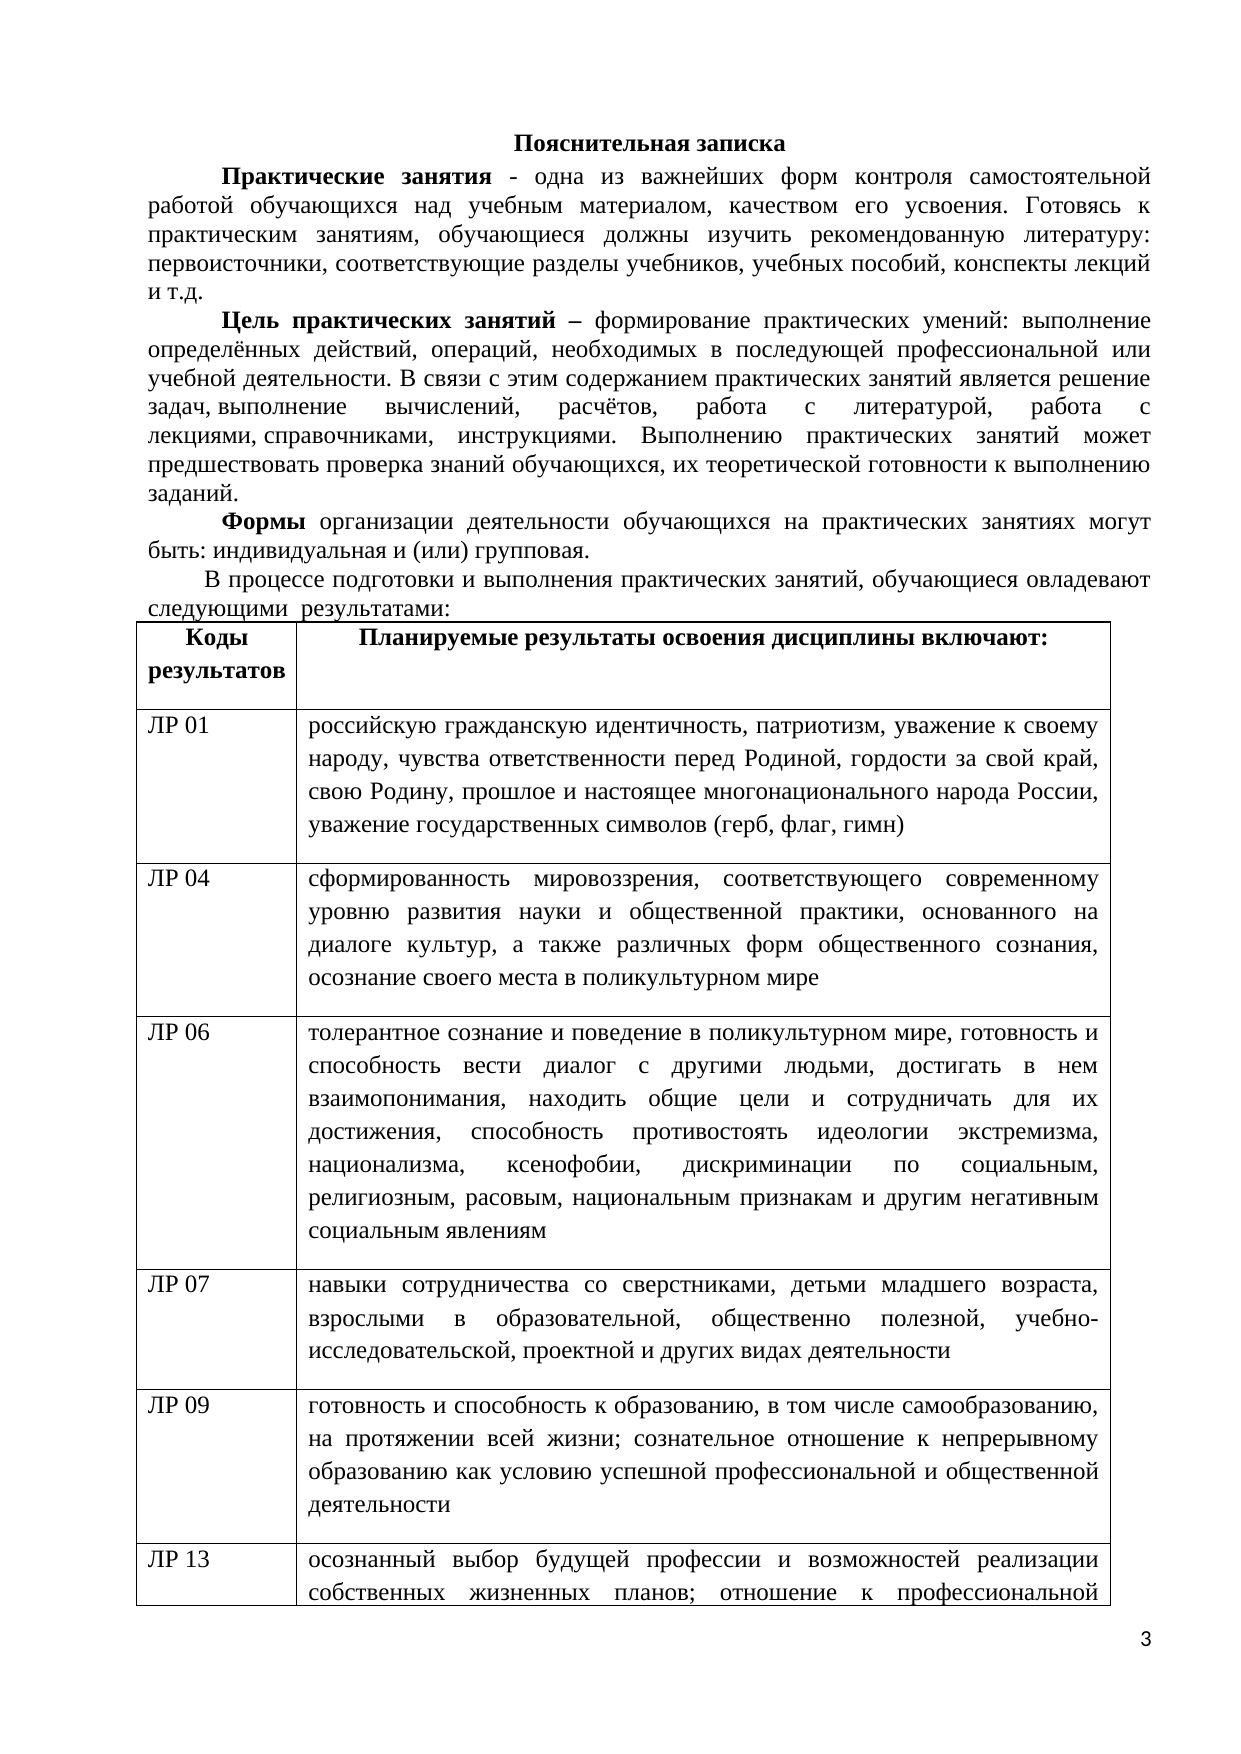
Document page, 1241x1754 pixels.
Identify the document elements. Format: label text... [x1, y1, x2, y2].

text Формы организации деятельности обучающихся на практических занятиях могут быть: индивидуальная и (или) групповая. [148, 506, 1152, 564]
table_cell ЛР 07 [137, 1270, 296, 1389]
text В процессе подготовки и выполнения практических занятий, обучающиеся овладевают следующими результатами: [148, 564, 1152, 621]
table_cell ЛР 06 [137, 1017, 296, 1268]
table_cell готовность и способность к образованию, в том числе самообразованию, на протяжении всей жизни; сознательное отношение к непрерывному образованию как условию успешной профессиональной и общественной деятельности [297, 1390, 1110, 1543]
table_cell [297, 1544, 1110, 1605]
table_cell толерантное сознание и поведение в поликультурном мире, готовность и способность вести диалог с другими людьми, достигать в нем взаимопонимания, находить общие цели и сотрудничать для их достижения, способность противостоять идеологии экстремизма, национализма, ксенофобии, дискриминации по социальным, религиозным, расовым, национальным признакам и другим негативным социальным явлениям [297, 1017, 1110, 1268]
table_cell ЛР 04 [137, 864, 296, 1016]
table_cell ЛР 01 [137, 710, 296, 862]
text Пояснительная записка [148, 128, 1152, 157]
table_cell навыки сотрудничества со сверстниками, детьми младшего возраста, взрослыми в образовательной, общественно полезной, учебно-исследовательской, проектной и других видах деятельности [297, 1270, 1110, 1389]
text Цель практических занятий – формирование практических умений: выполнение определённых действий, операций, необходимых в последующей профессиональной или учебной деятельности. В связи с этим содержанием практических занятий является решение задач, выполнение вычислений, расчётов, работа с литературой, работа с лекциями, справочниками, инструкциями. Выполнению практических занятий может предшествовать проверка знаний обучающихся, их теоретической готовности к выполнению заданий. [148, 305, 1152, 506]
text Практические занятия - одна из важнейших форм контроля самостоятельной работой обучающихся над учебным материалом, качеством его усвоения. Готовясь к практическим занятиям, обучающиеся должны изучить рекомендованную литературу: первоисточники, соответствующие разделы учебников, учебных пособий, конспекты лекций и т.д. [148, 161, 1152, 305]
table_cell ЛР 09 [137, 1390, 296, 1543]
table_cell сформированность мировоззрения, соответствующего современному уровню развития науки и общественной практики, основанного на диалоге культур, а также различных форм общественного сознания, осознание своего места в поликультурном мире [297, 864, 1110, 1016]
table_header Планируемые результаты освоения дисциплины включают: [297, 623, 1110, 709]
table_cell ЛР 13 [137, 1544, 296, 1605]
table_header Коды результатов [137, 623, 296, 709]
table_cell российскую гражданскую идентичность, патриотизм, уважение к своему народу, чувства ответственности перед Родиной, гордости за свой край, свою Родину, прошлое и настоящее многонационального народа России, уважение государственных символов (герб, флаг, гимн) [297, 710, 1110, 862]
